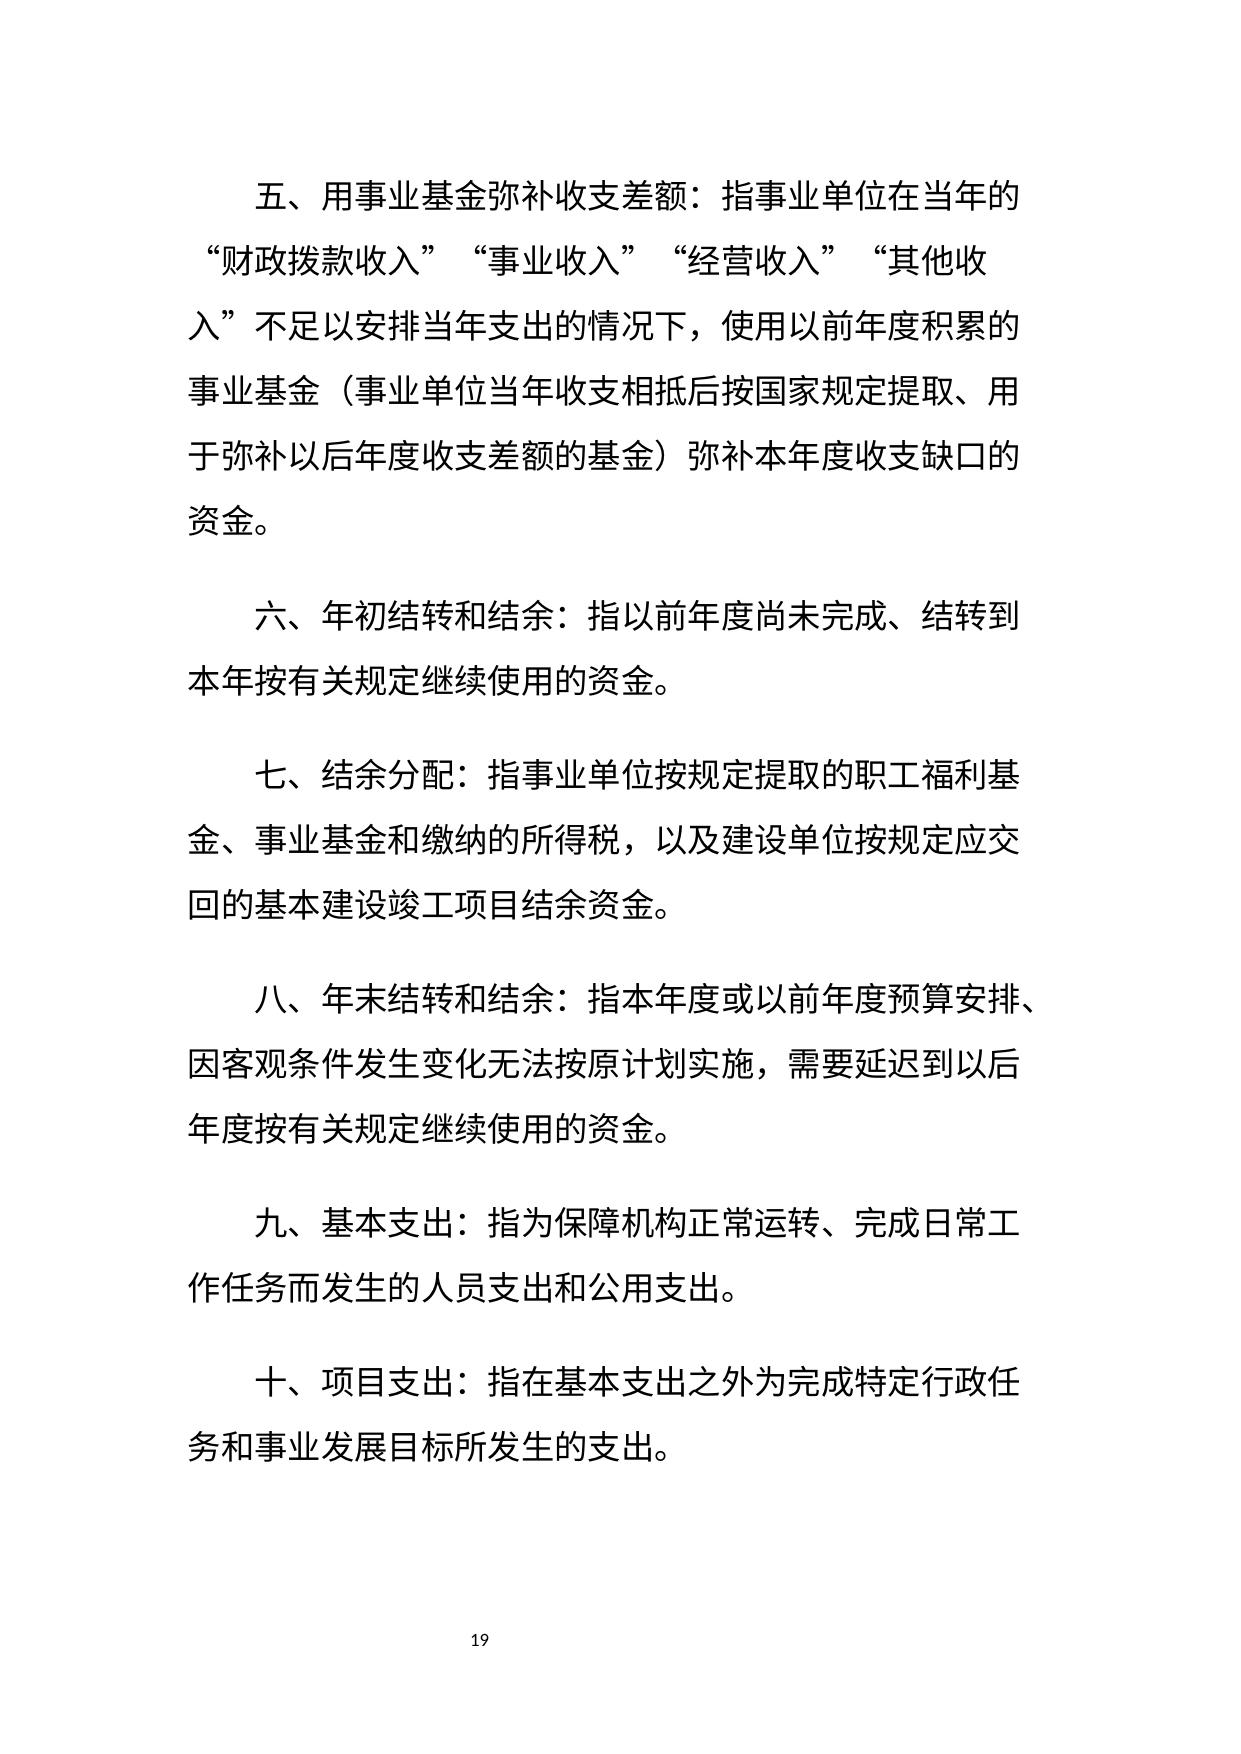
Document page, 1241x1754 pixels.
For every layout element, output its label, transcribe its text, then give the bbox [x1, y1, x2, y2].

text 五、用事业基金弥补收支差额：指事业单位在当年的“财政拨款收入”“事业收入”“经营收入”“其他收入”不足以安排当年支出的情况下，使用以前年度积累的事业基金（事业单位当年收支相抵后按国家规定提取、用于弥补以后年度收支差额的基金）弥补本年度收支缺口的资金。 [187, 162, 1053, 552]
text 六、年初结转和结余：指以前年度尚未完成、结转到本年按有关规定继续使用的资金。 [187, 581, 1053, 711]
text 九、基本支出：指为保障机构正常运转、完成日常工作任务而发生的人员支出和公用支出。 [187, 1189, 1053, 1319]
text 七、结余分配：指事业单位按规定提取的职工福利基金、事业基金和缴纳的所得税，以及建设单位按规定应交回的基本建设竣工项目结余资金。 [187, 740, 1053, 935]
text 八、年末结转和结余：指本年度或以前年度预算安排、因客观条件发生变化无法按原计划实施，需要延迟到以后年度按有关规定继续使用的资金。 [187, 964, 1053, 1159]
text 十、项目支出：指在基本支出之外为完成特定行政任务和事业发展目标所发生的支出。 [187, 1348, 1053, 1478]
